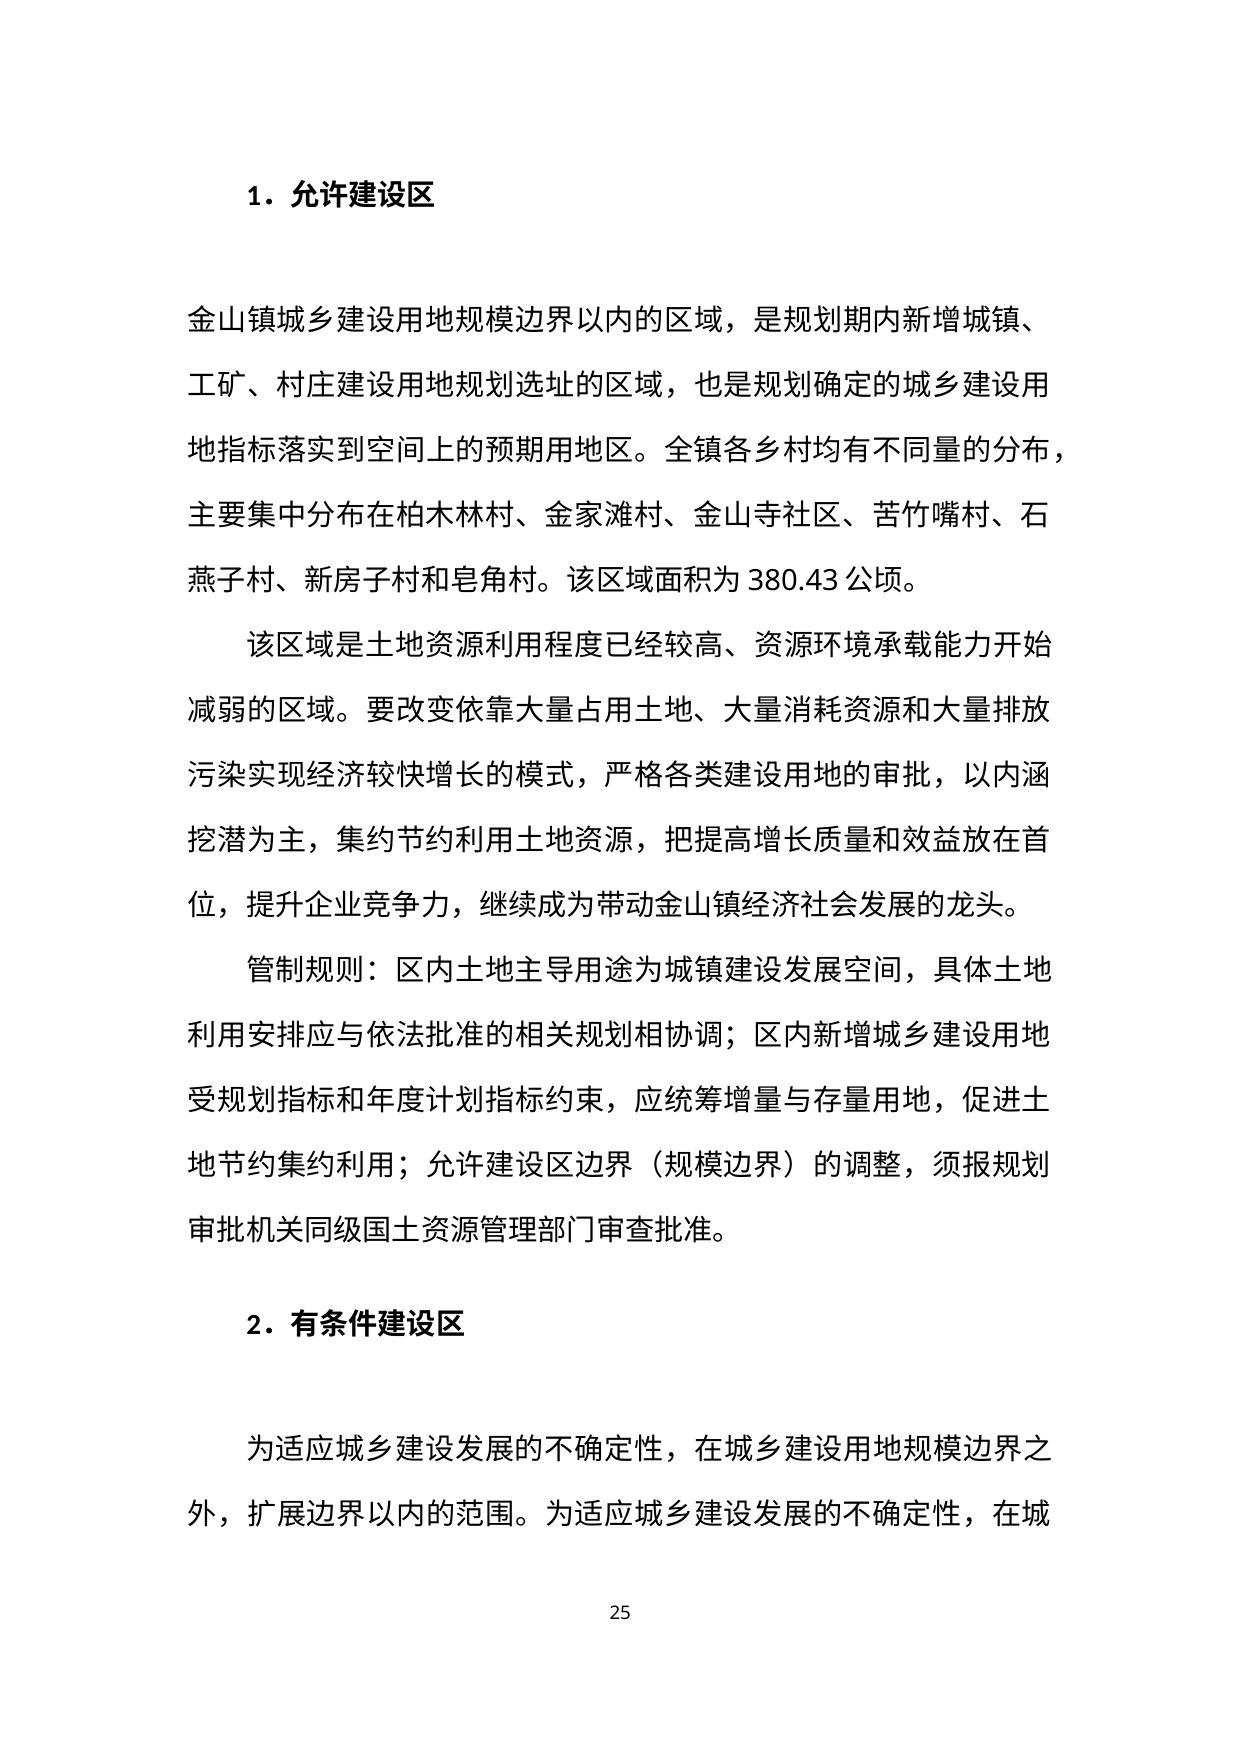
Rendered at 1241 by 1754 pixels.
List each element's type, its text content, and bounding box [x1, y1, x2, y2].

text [187, 1414, 1053, 1544]
text 该区域是土地资源利用程度已经较高、资源环境承载能力开始减弱的区域。要改变依靠大量占用土地、大量消耗资源和大量排放污染实现经济较快增长的模式，严格各类建设用地的审批，以内涵挖潜为主，集约节约利用土地资源，把提高增长质量和效益放在首位，提升企业竞争力，继续成为带动金山镇经济社会发展的龙头。 [187, 610, 1053, 935]
subtitle 1．允许建设区 [187, 160, 1053, 225]
subtitle 2．有条件建设区 [187, 1289, 1053, 1354]
text 金山镇城乡建设用地规模边界以内的区域，是规划期内新增城镇、工矿、村庄建设用地规划选址的区域，也是规划确定的城乡建设用地指标落实到空间上的预期用地区。全镇各乡村均有不同量的分布，主要集中分布在柏木林村、金家滩村、金山寺社区、苦竹嘴村、石燕子村、新房子村和皂角村。该区域面积为380.43公顷。 [187, 285, 1053, 610]
text 管制规则：区内土地主导用途为城镇建设发展空间，具体土地利用安排应与依法批准的相关规划相协调；区内新增城乡建设用地受规划指标和年度计划指标约束，应统筹增量与存量用地，促进土地节约集约利用；允许建设区边界（规模边界）的调整，须报规划审批机关同级国土资源管理部门审查批准。 [187, 935, 1053, 1260]
